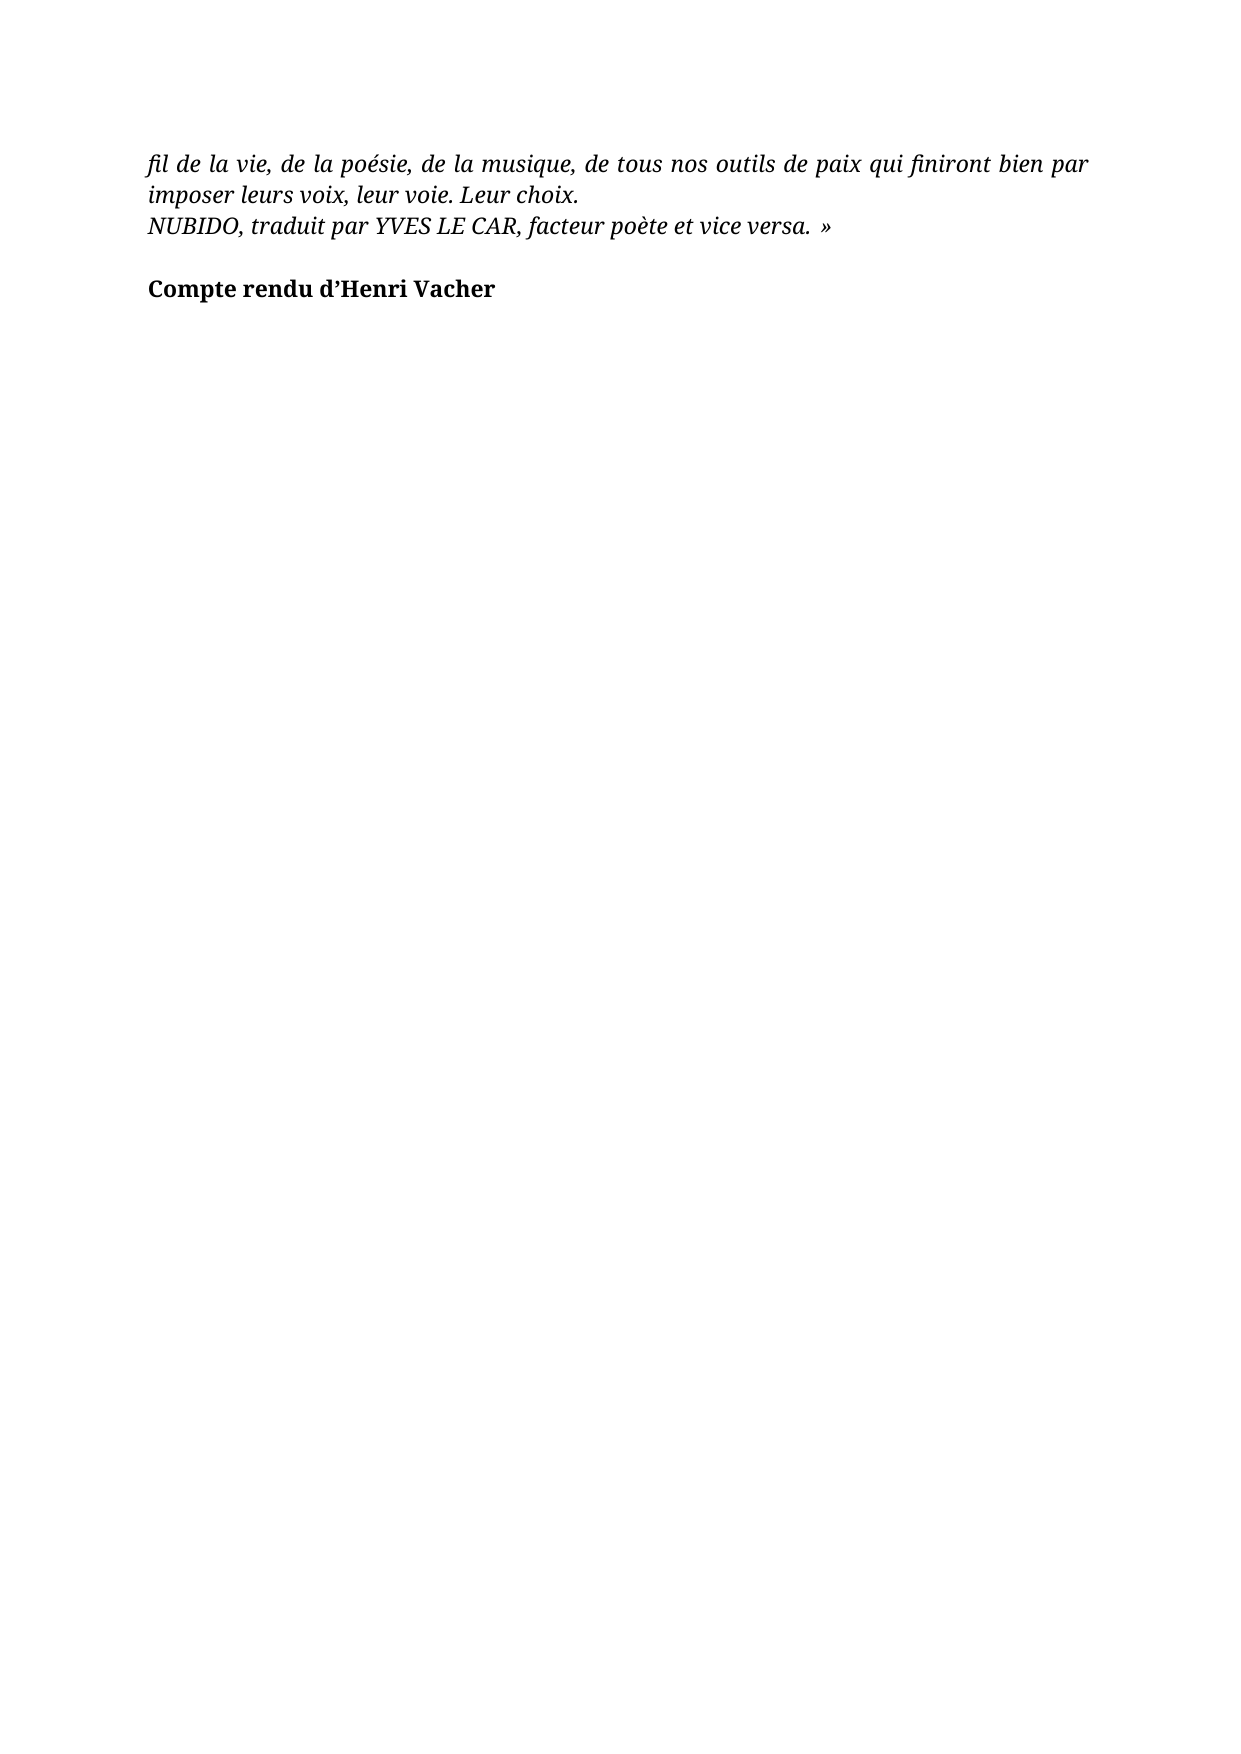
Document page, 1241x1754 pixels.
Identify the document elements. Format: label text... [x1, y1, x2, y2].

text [148, 148, 1093, 210]
text NUBIDO, traduit par YVES LE CAR, facteur poète et vice versa. » [148, 210, 1093, 241]
text Compte rendu d’Henri Vacher [148, 273, 1093, 304]
